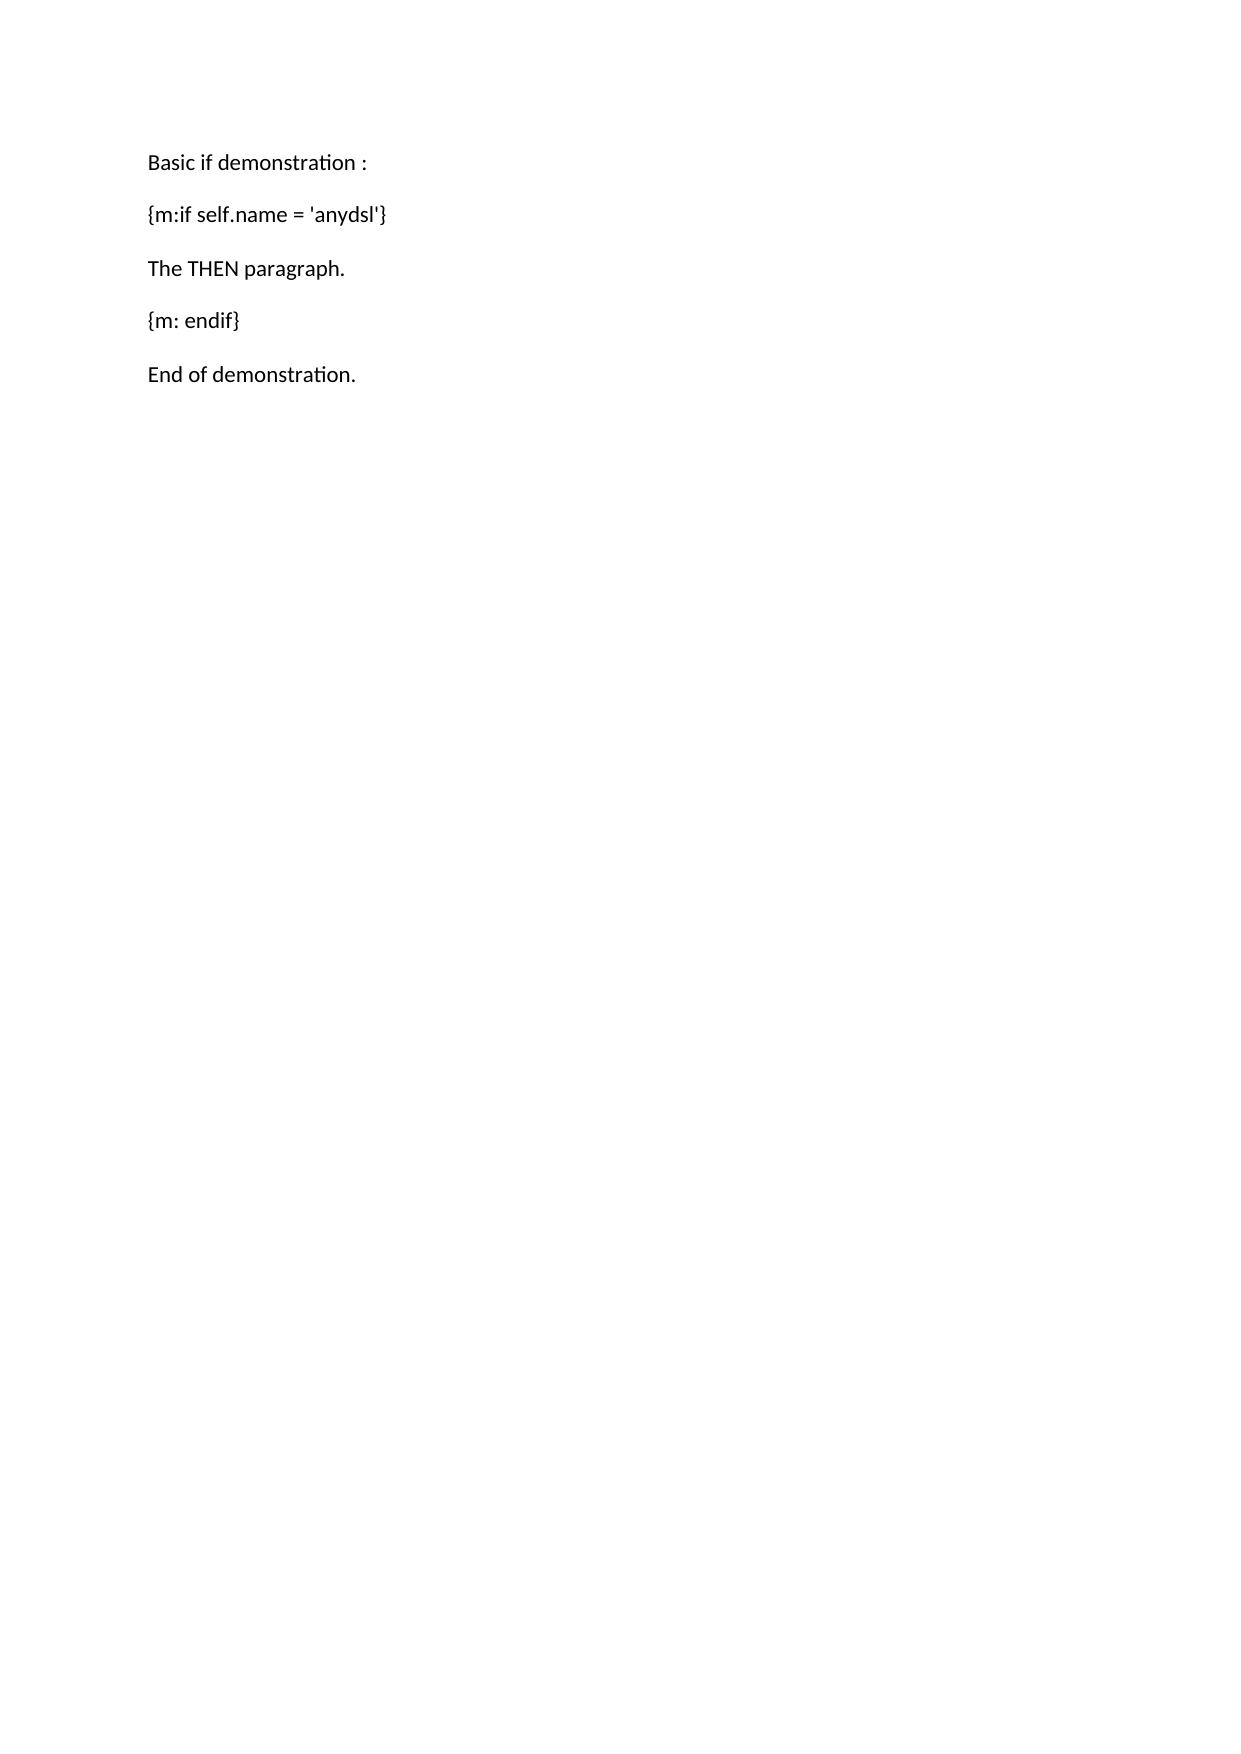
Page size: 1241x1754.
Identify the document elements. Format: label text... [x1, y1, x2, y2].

text {m:if self.name = 'anydsl'} [148, 201, 1093, 229]
text End of demonstration. [148, 360, 1093, 388]
text Basic if demonstration : [148, 148, 1093, 176]
text {m: endif} [148, 307, 1093, 335]
text The THEN paragraph. [148, 254, 1093, 282]
